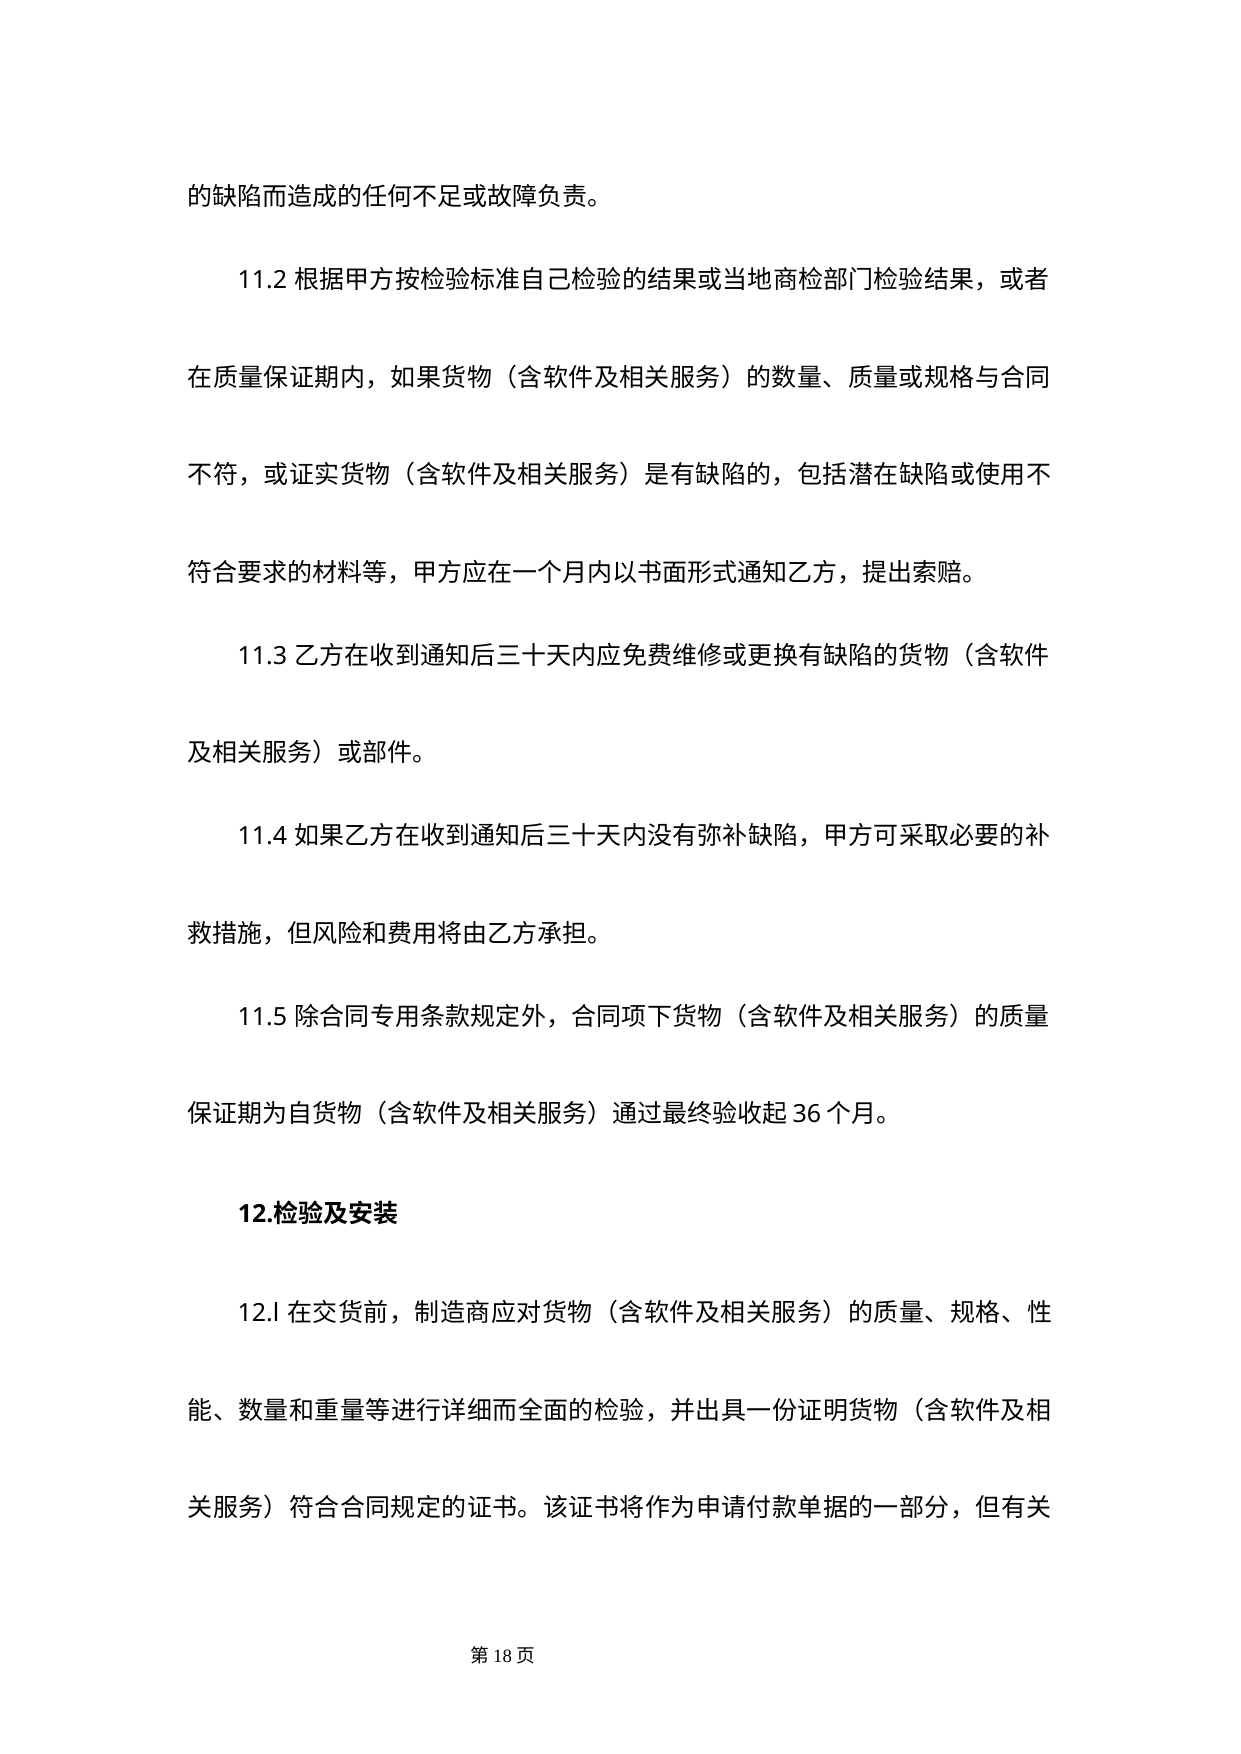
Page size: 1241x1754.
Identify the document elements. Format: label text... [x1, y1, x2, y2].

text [187, 1278, 1053, 1538]
text 11.5 除合同专用条款规定外，合同项下货物（含软件及相关服务）的质量保证期为自货物（含软件及相关服务）通过最终验收起36个月。 [187, 982, 1053, 1144]
text 11.4 如果乙方在收到通知后三十天内没有弥补缺陷，甲方可采取必要的补救措施，但风险和费用将由乙方承担。 [187, 801, 1053, 964]
text 11.2 根据甲方按检验标准自己检验的结果或当地商检部门检验结果，或者在质量保证期内，如果货物（含软件及相关服务）的数量、质量或规格与合同不符，或证实货物（含软件及相关服务）是有缺陷的，包括潜在缺陷或使用不符合要求的材料等，甲方应在一个月内以书面形式通知乙方，提出索赔。 [187, 245, 1053, 603]
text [187, 162, 1053, 227]
text 11.3 乙方在收到通知后三十天内应免费维修或更换有缺陷的货物（含软件及相关服务）或部件。 [187, 621, 1053, 783]
text 12.检验及安装 [187, 1179, 1053, 1244]
